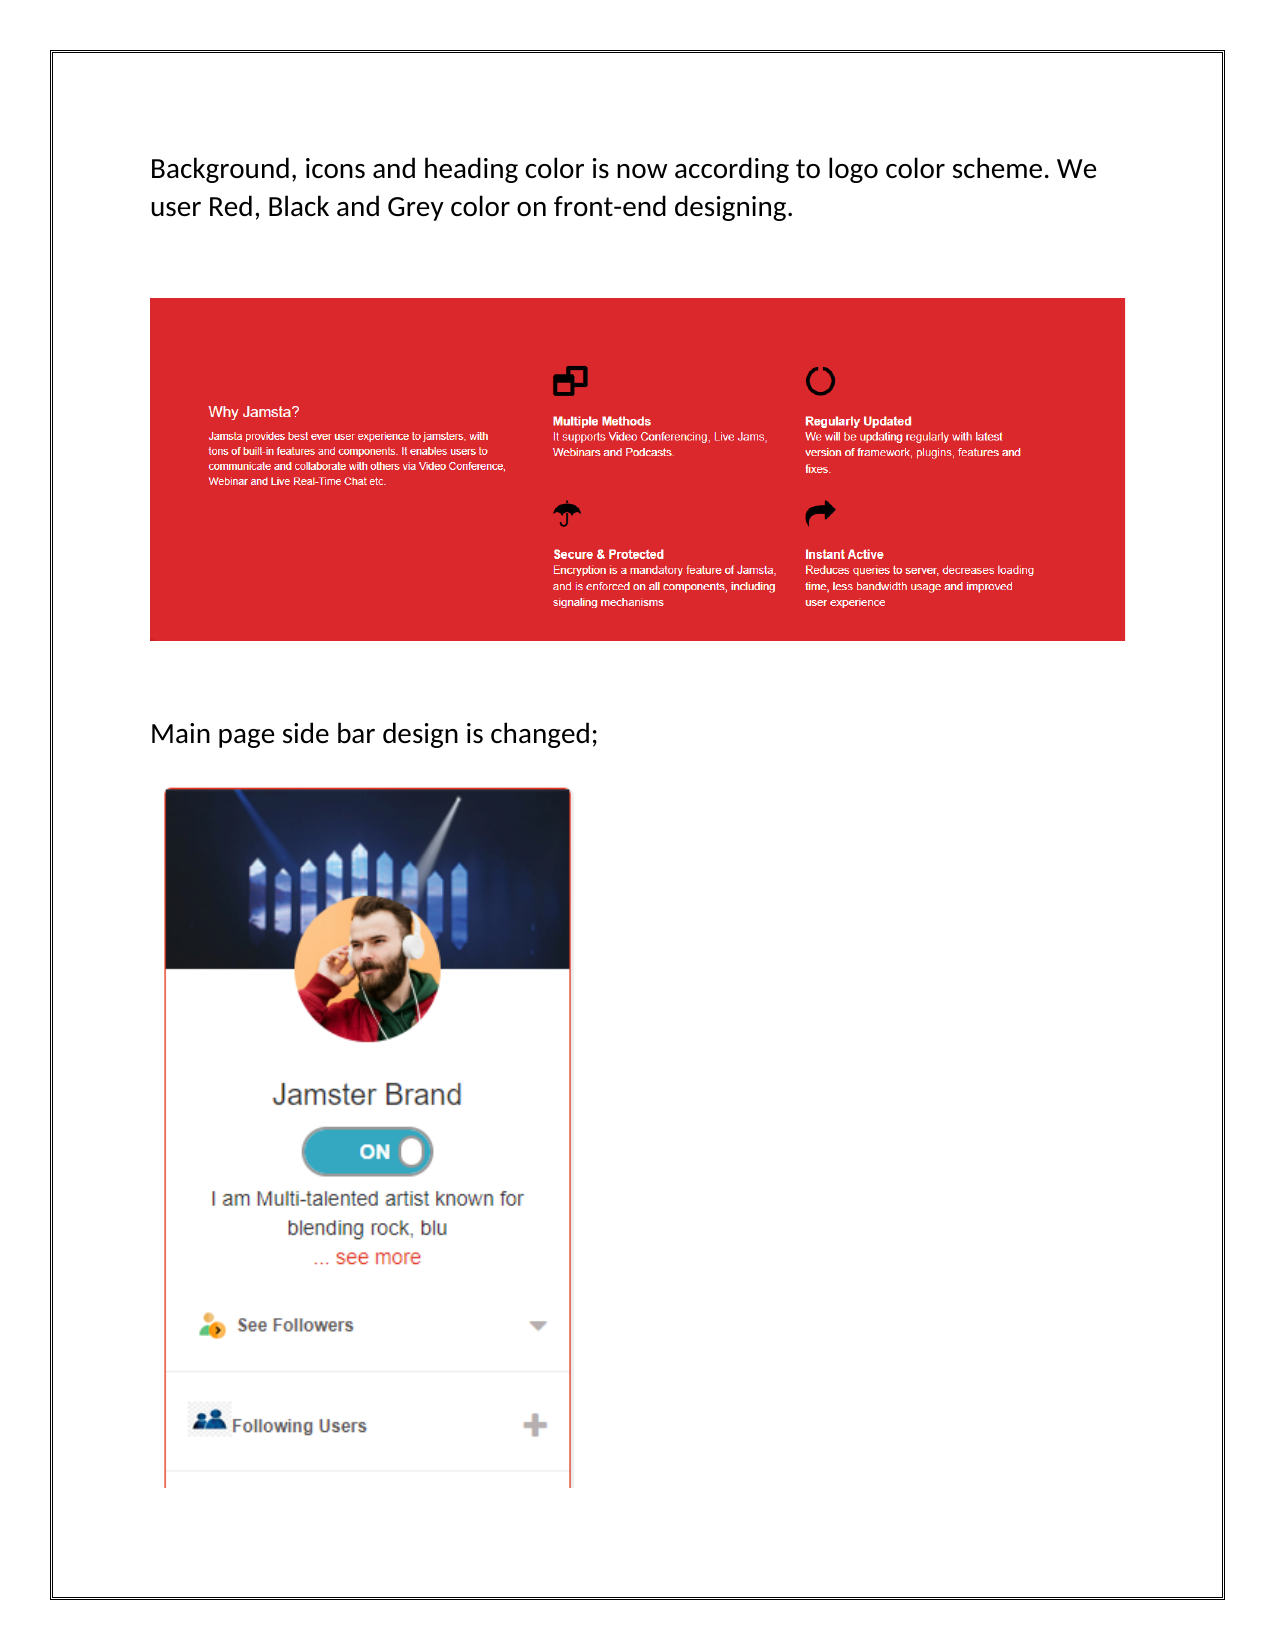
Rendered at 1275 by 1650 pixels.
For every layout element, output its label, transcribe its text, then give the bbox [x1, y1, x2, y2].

picture [150, 770, 589, 1488]
picture [150, 298, 1125, 641]
text Main page side bar design is changed; [150, 715, 1125, 751]
text Background, icons and heading color is now according to logo color scheme. We user Red, Black and Grey color on front-end designing. [150, 150, 1125, 224]
